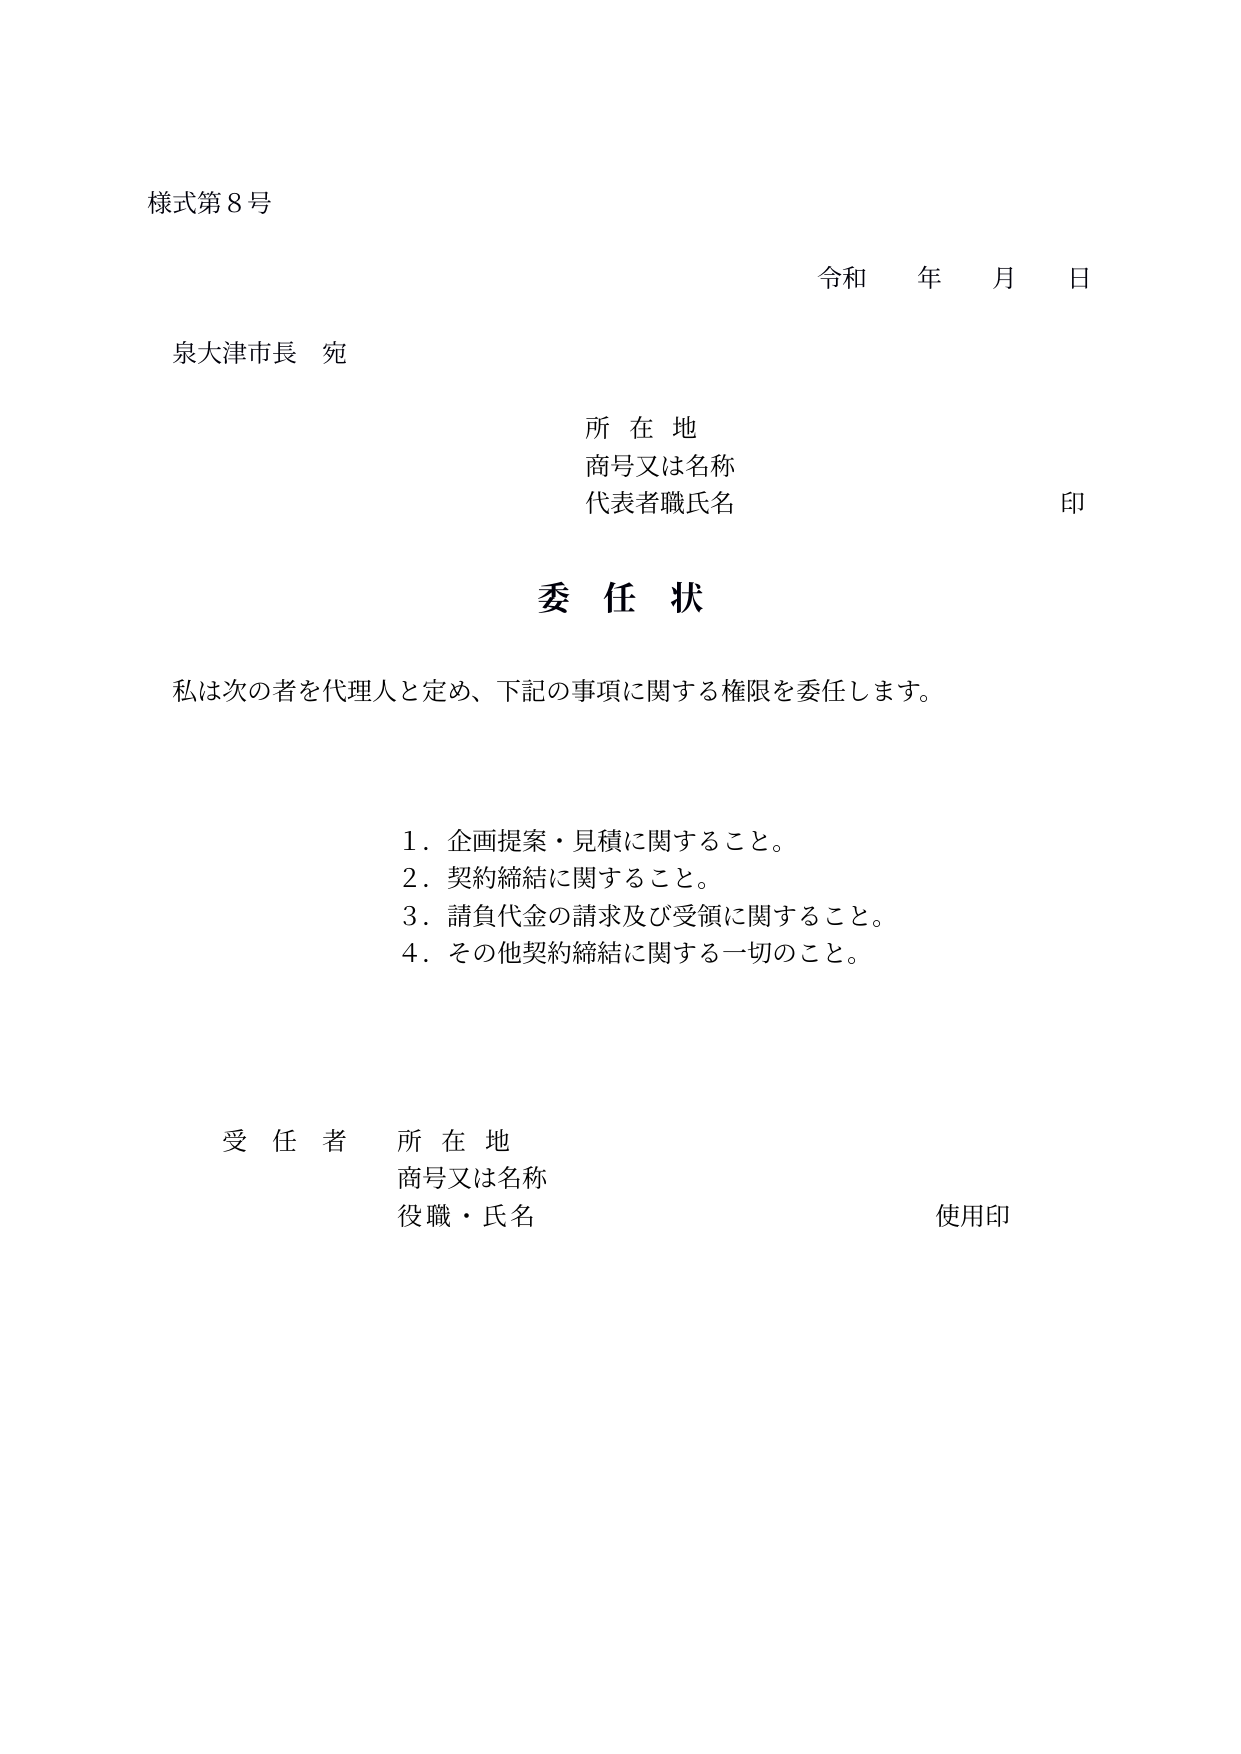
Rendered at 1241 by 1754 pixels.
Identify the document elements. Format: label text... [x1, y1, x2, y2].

text ２．契約締結に関すること。 [148, 858, 1092, 896]
text 代表者職氏名 印 [585, 483, 1092, 521]
text 令和 年 月 日 [148, 258, 1092, 296]
text 委 任 状 [148, 558, 1092, 633]
text 所在地 [585, 408, 1092, 446]
text 商号又は名称 [585, 446, 1092, 483]
text 様式第８号 [148, 183, 987, 221]
text 受 任 者 所在地 [148, 1121, 1092, 1158]
text 役職・氏名 使用印 [148, 1196, 1092, 1233]
text 私は次の者を代理人と定め、下記の事項に関する権限を委任します。 [148, 671, 1092, 708]
text ４．その他契約締結に関する一切のこと。 [148, 933, 1092, 971]
text 商号又は名称 [148, 1158, 1092, 1196]
text 泉大津市長 宛 [148, 333, 1092, 371]
text ３．請負代金の請求及び受領に関すること。 [148, 896, 1092, 933]
text １．企画提案・見積に関すること。 [148, 821, 1092, 858]
